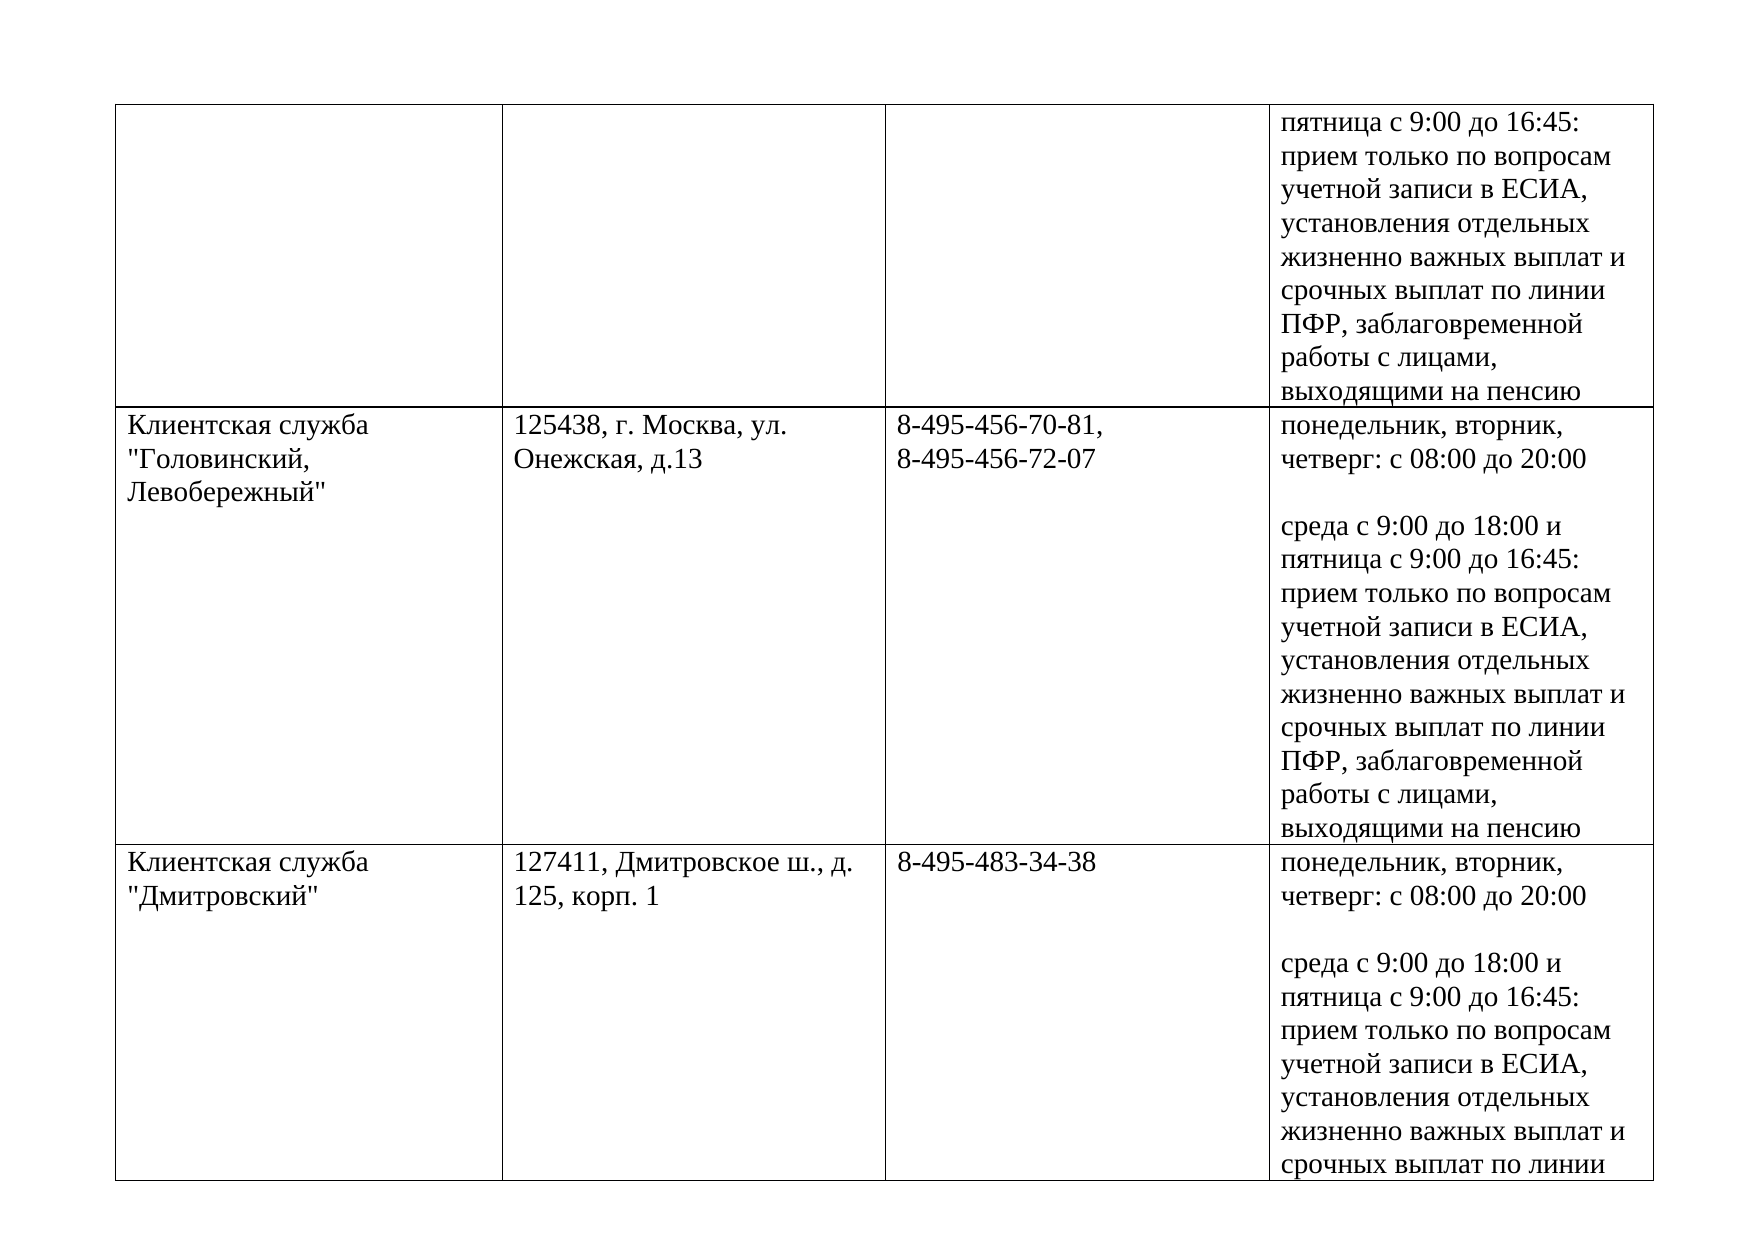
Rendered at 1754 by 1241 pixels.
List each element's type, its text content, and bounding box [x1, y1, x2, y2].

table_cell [116, 105, 502, 406]
table_cell Клиентская служба "Головинский, Левобережный" [116, 408, 502, 843]
table_cell 125438, г. Москва, ул. Онежская, д.13 [503, 408, 885, 843]
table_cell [1270, 105, 1653, 406]
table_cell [503, 845, 885, 1180]
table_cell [503, 105, 885, 406]
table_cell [886, 105, 1269, 406]
table_cell 8-495-456-70-81, 8-495-456-72-07 [886, 408, 1269, 843]
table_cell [1270, 845, 1653, 1180]
table_cell 8-495-483-34-38 [886, 845, 1269, 1180]
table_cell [116, 845, 502, 1180]
